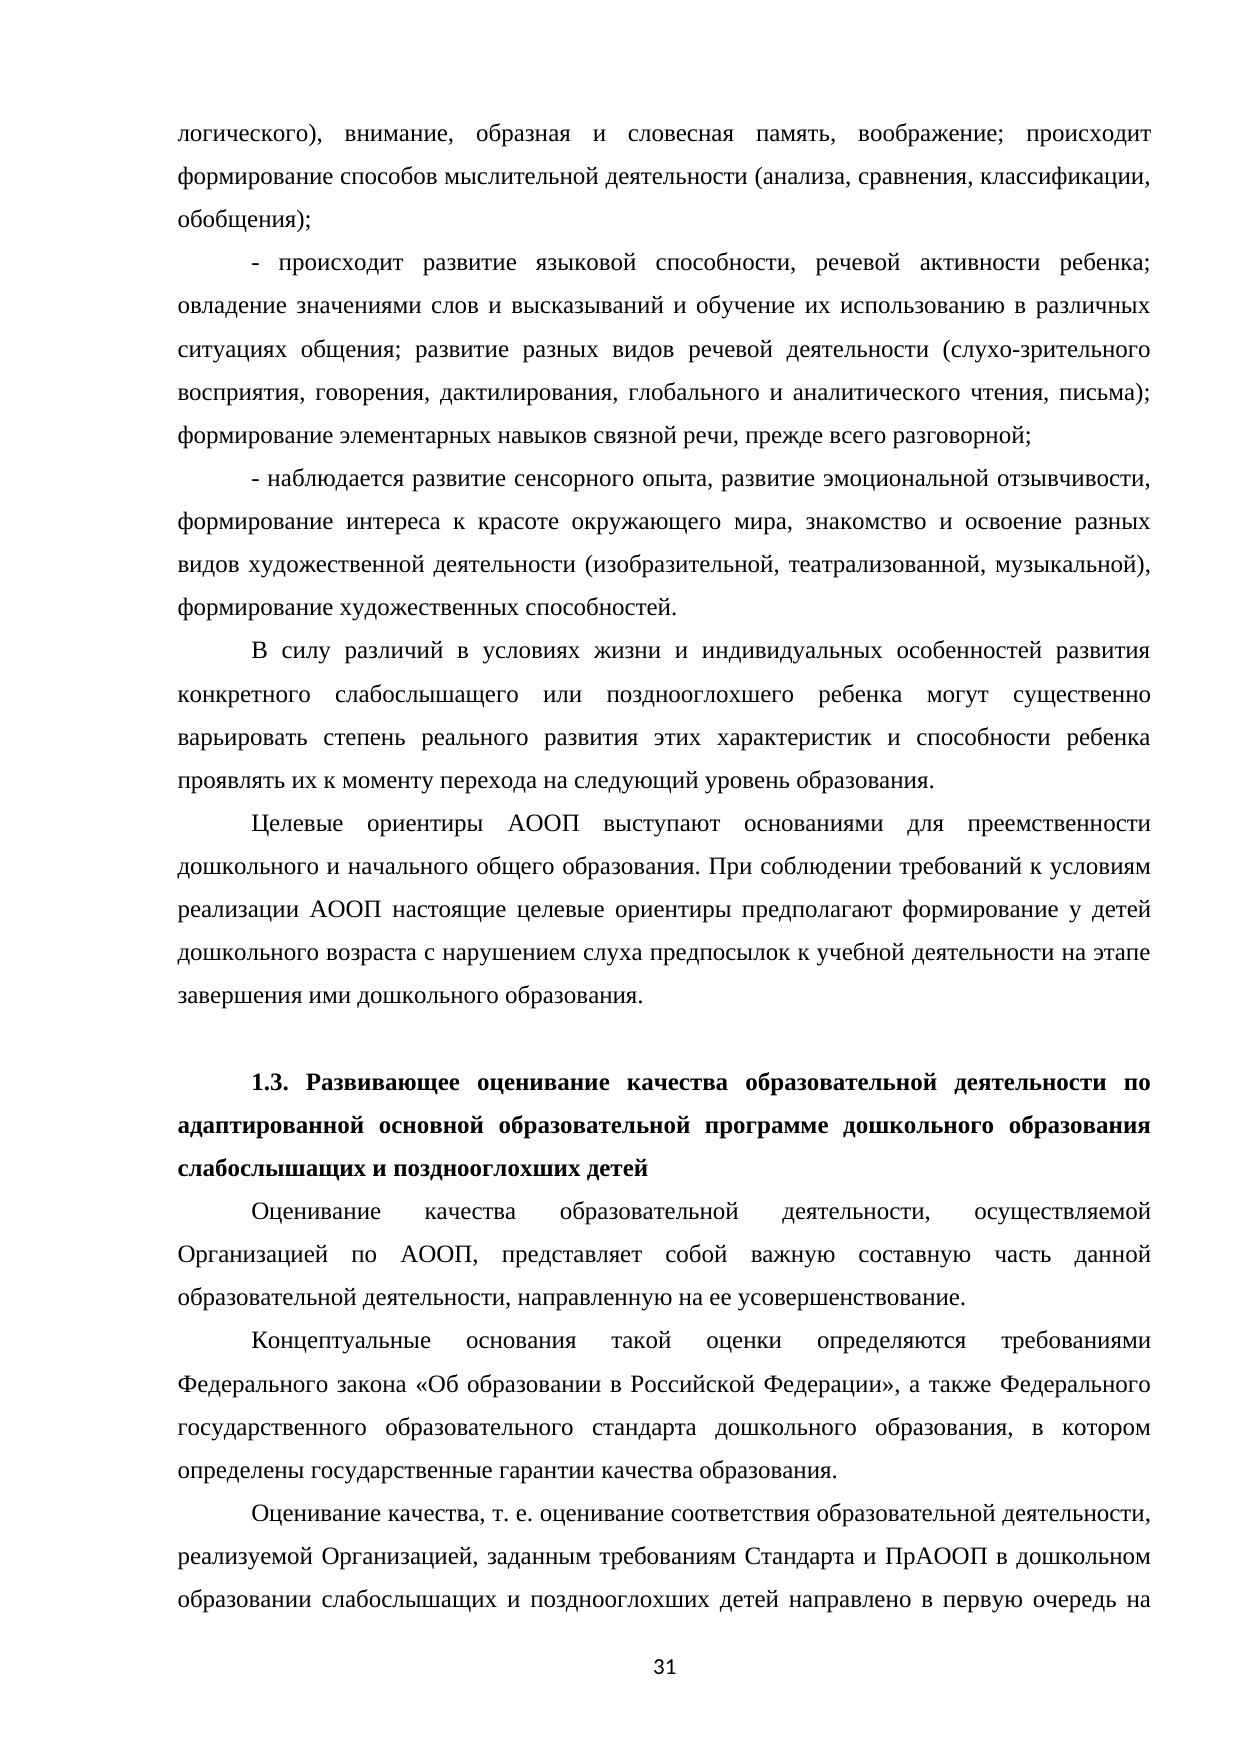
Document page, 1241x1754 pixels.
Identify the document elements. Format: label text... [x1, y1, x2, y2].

text Оценивание качества образовательной деятельности, осуществляемой Организацией по АООП, представляет собой важную составную часть данной образовательной деятельности, направленную на ее усовершенствование. [177, 1196, 1152, 1311]
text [177, 1498, 1152, 1613]
text В силу различий в условиях жизни и индивидуальных особенностей развития конкретного слабослышащего или позднооглохшего ребенка могут существенно варьировать степень реального развития этих характеристик и способности ребенка проявлять их к моменту перехода на следующий уровень образования. [177, 636, 1152, 794]
text Целевые ориентиры АООП выступают основаниями для преемственности дошкольного и начального общего образования. При соблюдении требований к условиям реализации АООП настоящие целевые ориентиры предполагают формирование у детей дошкольного возраста с нарушением слуха предпосылок к учебной деятельности на этапе завершения ими дошкольного образования. [177, 808, 1152, 1009]
text Концептуальные основания такой оценки определяются требованиями Федерального закона «Об образовании в Российской Федерации», а также Федерального государственного образовательного стандарта дошкольного образования, в котором определены государственные гарантии качества образования. [177, 1326, 1152, 1484]
text - наблюдается развитие сенсорного опыта, развитие эмоциональной отзывчивости, формирование интереса к красоте окружающего мира, знакомство и освоение разных видов художественной деятельности (изобразительной, театрализованной, музыкальной), формирование художественных способностей. [177, 463, 1152, 621]
text 1.3. Развивающее оценивание качества образовательной деятельности по адаптированной основной образовательной программе дошкольного образования слабослышащих и позднооглохших детей [177, 1067, 1152, 1182]
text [177, 118, 1152, 233]
text - происходит развитие языковой способности, речевой активности ребенка; овладение значениями слов и высказываний и обучение их использованию в различных ситуациях общения; развитие разных видов речевой деятельности (слухо-зрительного восприятия, говорения, дактилирования, глобального и аналитического чтения, письма); формирование элементарных навыков связной речи, прежде всего разговорной; [177, 247, 1152, 449]
